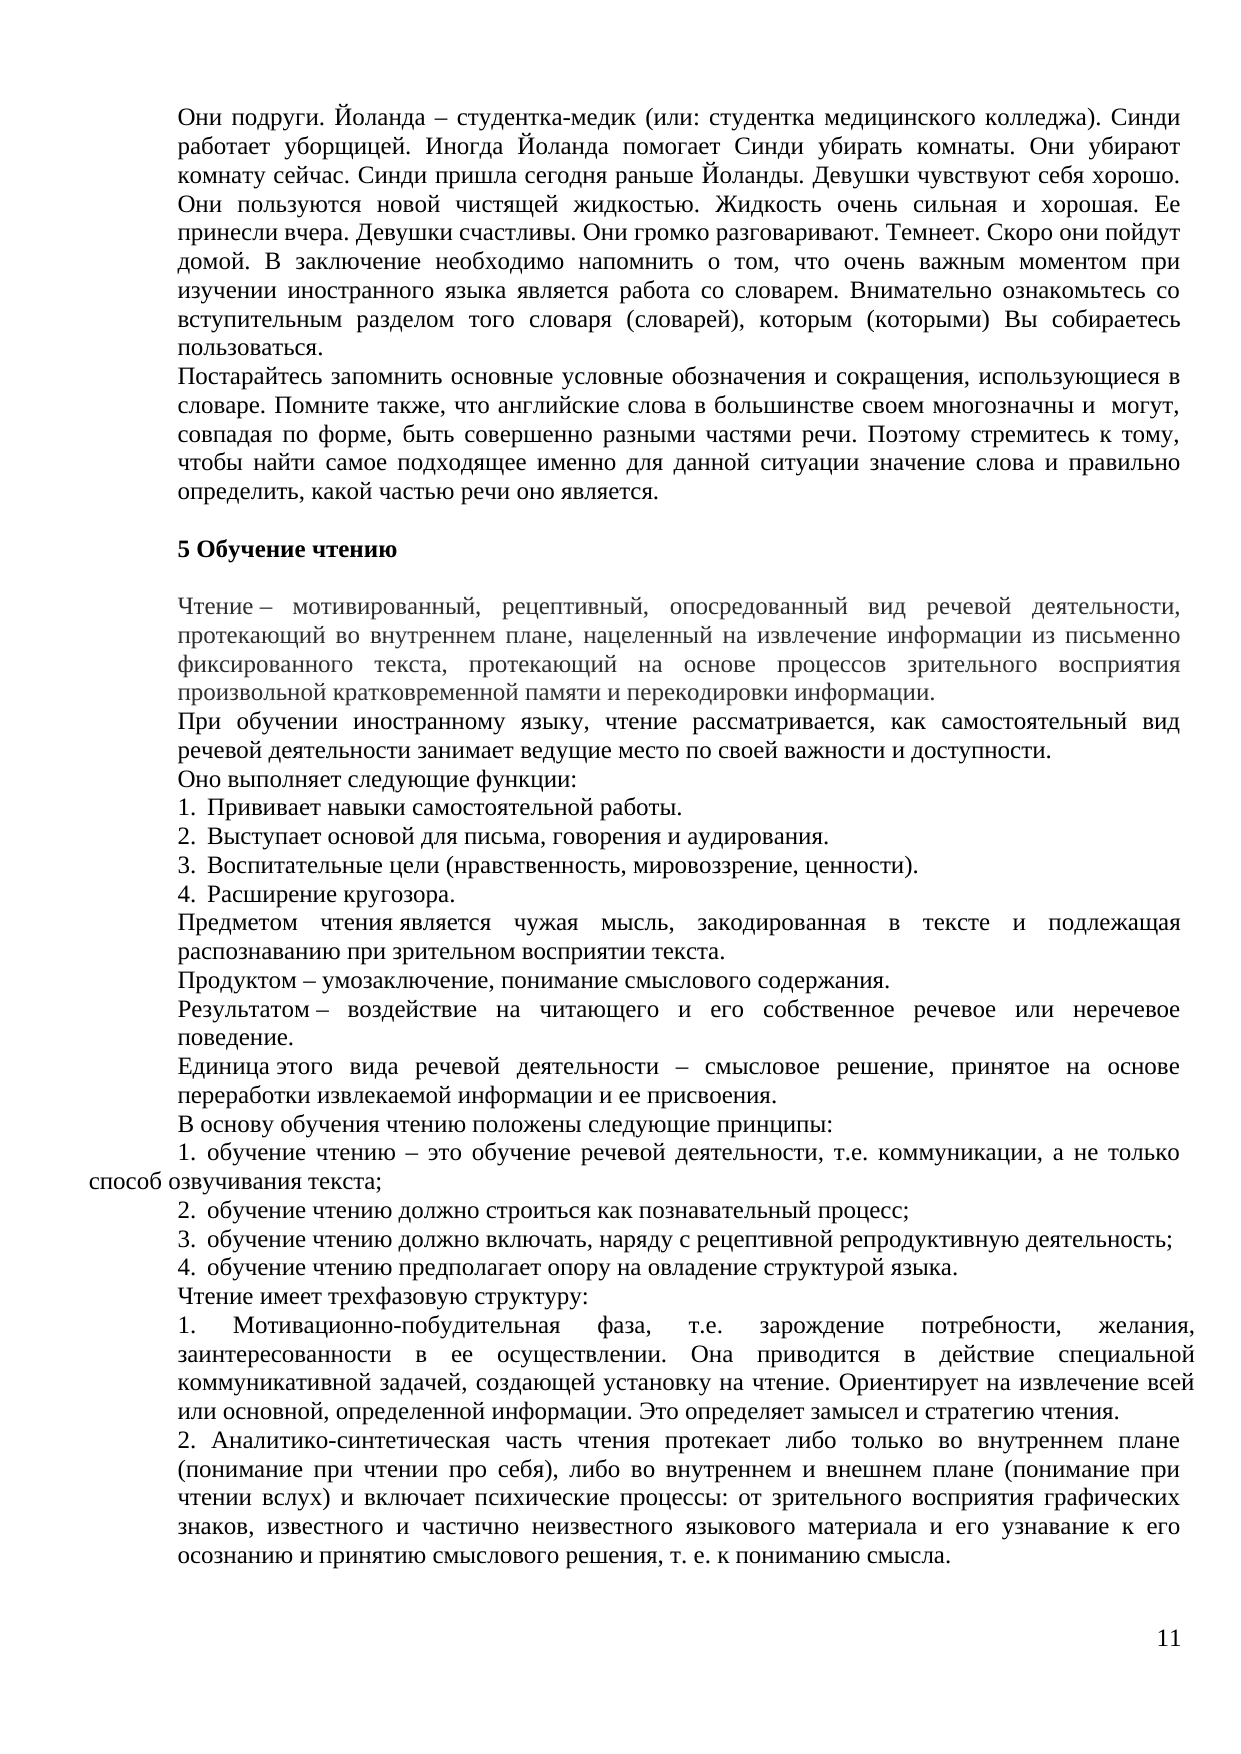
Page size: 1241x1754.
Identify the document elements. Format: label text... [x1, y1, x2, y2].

list обучение чтению должно строиться как познавательный процесс; [88, 1195, 1181, 1224]
text Оно выполняет следующие функции: [177, 764, 1181, 792]
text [177, 102, 1181, 361]
text 5 Обучение чтению [177, 534, 1181, 562]
text При обучении иностранному языку, чтение рассматривается, как самостоятельный вид речевой деятельности занимает ведущие место по своей важности и доступности. [177, 706, 1181, 764]
list обучение чтению предполагает опору на овладение структурой языка. [88, 1252, 1181, 1281]
text 2. Аналитико-синтетическая часть чтения протекает либо только во внутреннем плане (понимание при чтении про себя), либо во внутреннем и внешнем плане (понимание при чтении вслух) и включает психические процессы: от зрительного восприятия графических знаков, известного и частично неизвестного языкового материала и его узнавание к его осознанию и принятию смыслового решения, т. е. к пониманию смысла. [177, 1425, 1181, 1569]
text Предметом чтения является чужая мысль, закодированная в тексте и подлежащая распознаванию при зрительном восприятии текста. [177, 907, 1181, 965]
text Чтение имеет трехфазовую структуру: [177, 1281, 1181, 1310]
list Выступает основой для письма, говорения и аудирования. [88, 821, 1181, 850]
list Воспитательные цели (нравственность, мировоззрение, ценности). [88, 850, 1181, 879]
text Чтение – мотивированный, рецептивный, опосредованный вид речевой деятельности, протекающий во внутреннем плане, нацеленный на извлечение информации из письменно фиксированного текста, протекающий на основе процессов зрительного восприятия произвольной кратковременной памяти и перекодировки информации. [177, 591, 1181, 706]
text В основу обучения чтению положены следующие принципы: [177, 1109, 1181, 1137]
text Продуктом – умозаключение, понимание смыслового содержания. [177, 965, 1181, 994]
list Расширение кругозора. [88, 879, 1181, 907]
text 1. Мотивационно-побудительная фаза, т.е. зарождение потребности, желания, заинтересованности в ее осуществлении. Она приводится в действие специальной коммуникативной задачей, создающей установку на чтение. Ориентирует на извлечение всей или основной, определенной информации. Это определяет замысел и стратегию чтения. [177, 1310, 1196, 1425]
text Постарайтесь запомнить основные условные обозначения и сокращения, использующиеся в словаре. Помните также, что английские слова в большинстве своем многозначны и могут, совпадая по форме, быть совершенно разными частями речи. Поэтому стремитесь к тому, чтобы найти самое подходящее именно для данной ситуации значение слова и правильно определить, какой частью речи оно является. [177, 361, 1181, 505]
list обучение чтению должно включать, наряду с рецептивной репродуктивную деятельность; [88, 1224, 1181, 1252]
list обучение чтению – это обучение речевой деятельности, т.е. коммуникации, а не только способ озвучивания текста; [88, 1137, 1181, 1195]
text Результатом – воздействие на читающего и его собственное речевое или неречевое поведение. [177, 994, 1181, 1051]
list Прививает навыки самостоятельной работы. [88, 792, 1181, 821]
text Единица этого вида речевой деятельности – смысловое решение, принятое на основе переработки извлекаемой информации и ее присвоения. [177, 1051, 1181, 1109]
